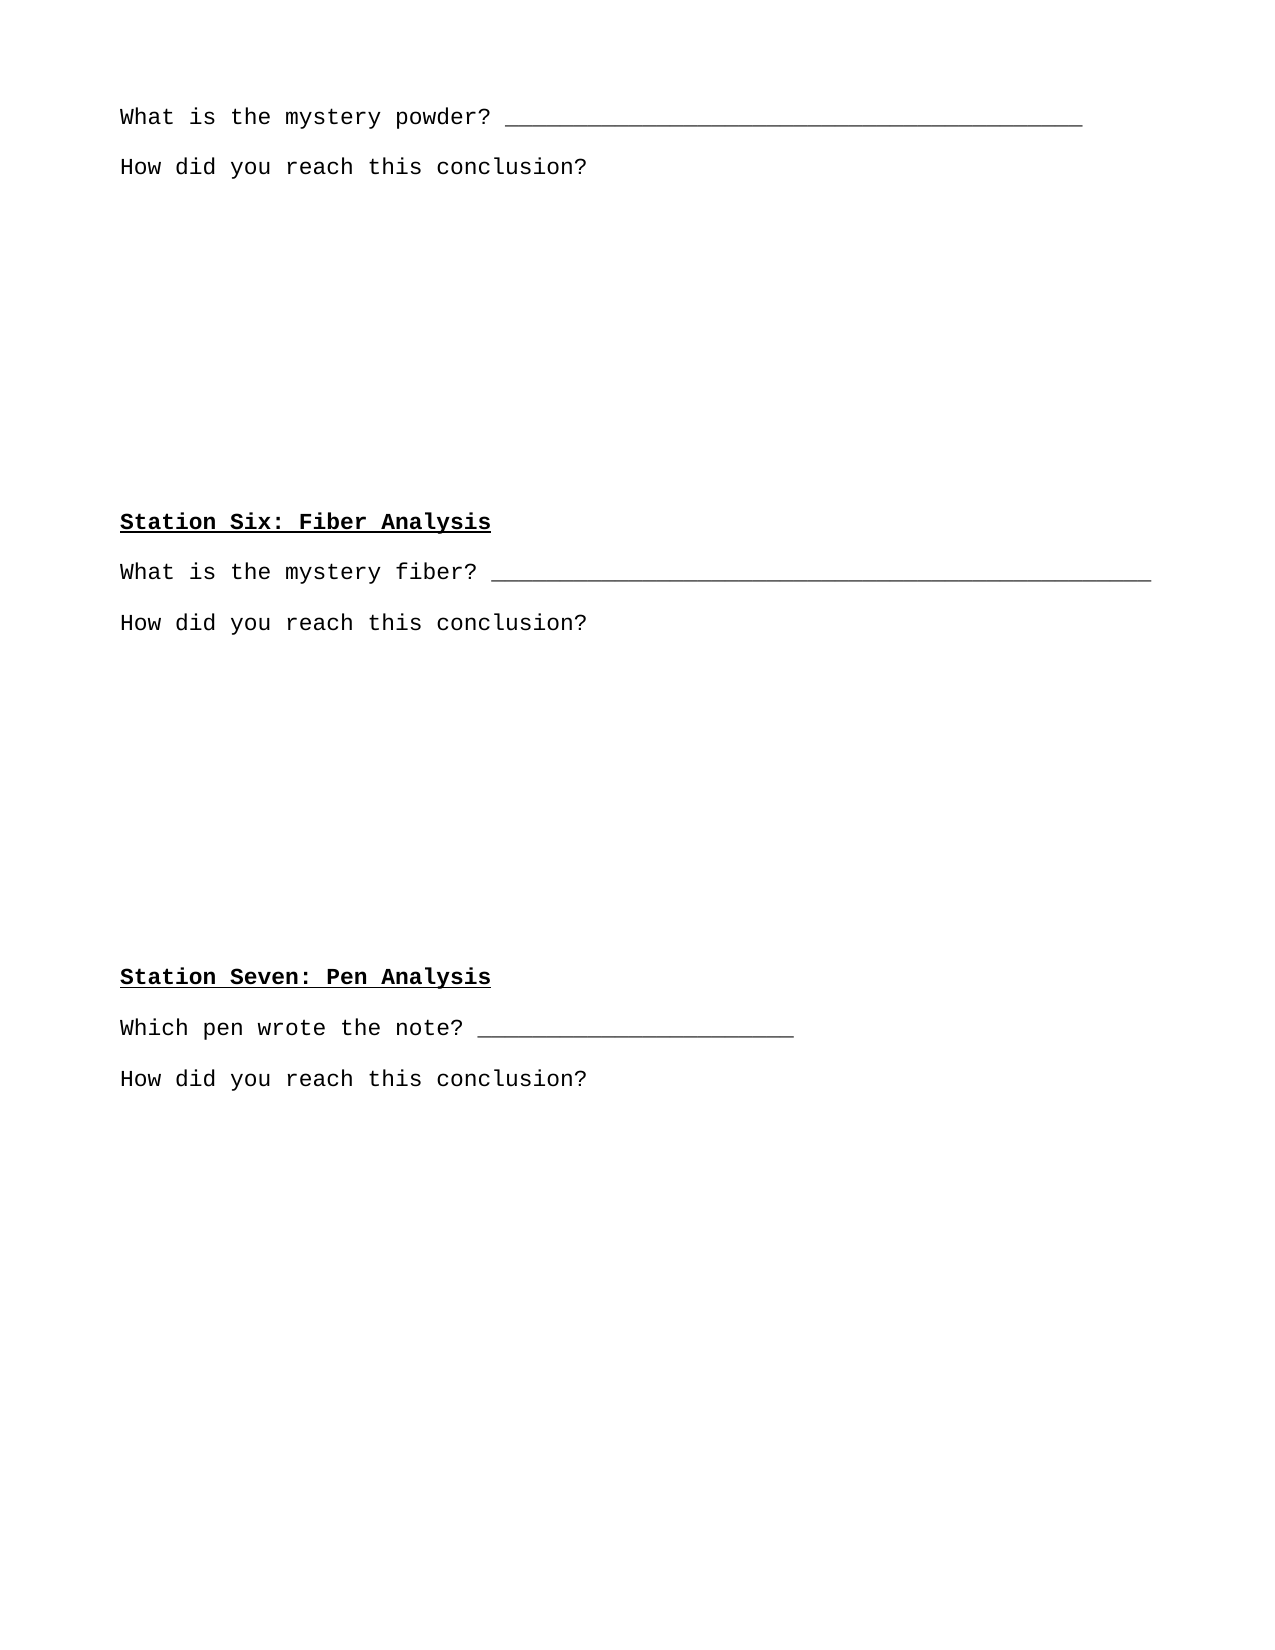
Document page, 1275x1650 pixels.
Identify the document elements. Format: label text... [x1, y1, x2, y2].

text What is the mystery powder? __________________________________________ [120, 105, 1155, 131]
text Station Seven: Pen Analysis [120, 966, 1155, 992]
text How did you reach this conclusion? [120, 156, 1155, 182]
text What is the mystery fiber? ________________________________________________ [120, 561, 1155, 587]
text How did you reach this conclusion? [120, 611, 1155, 637]
text Station Six: Fiber Analysis [120, 510, 1155, 536]
text How did you reach this conclusion? [120, 1067, 1155, 1093]
text Which pen wrote the note? _______________________ [120, 1016, 1155, 1042]
